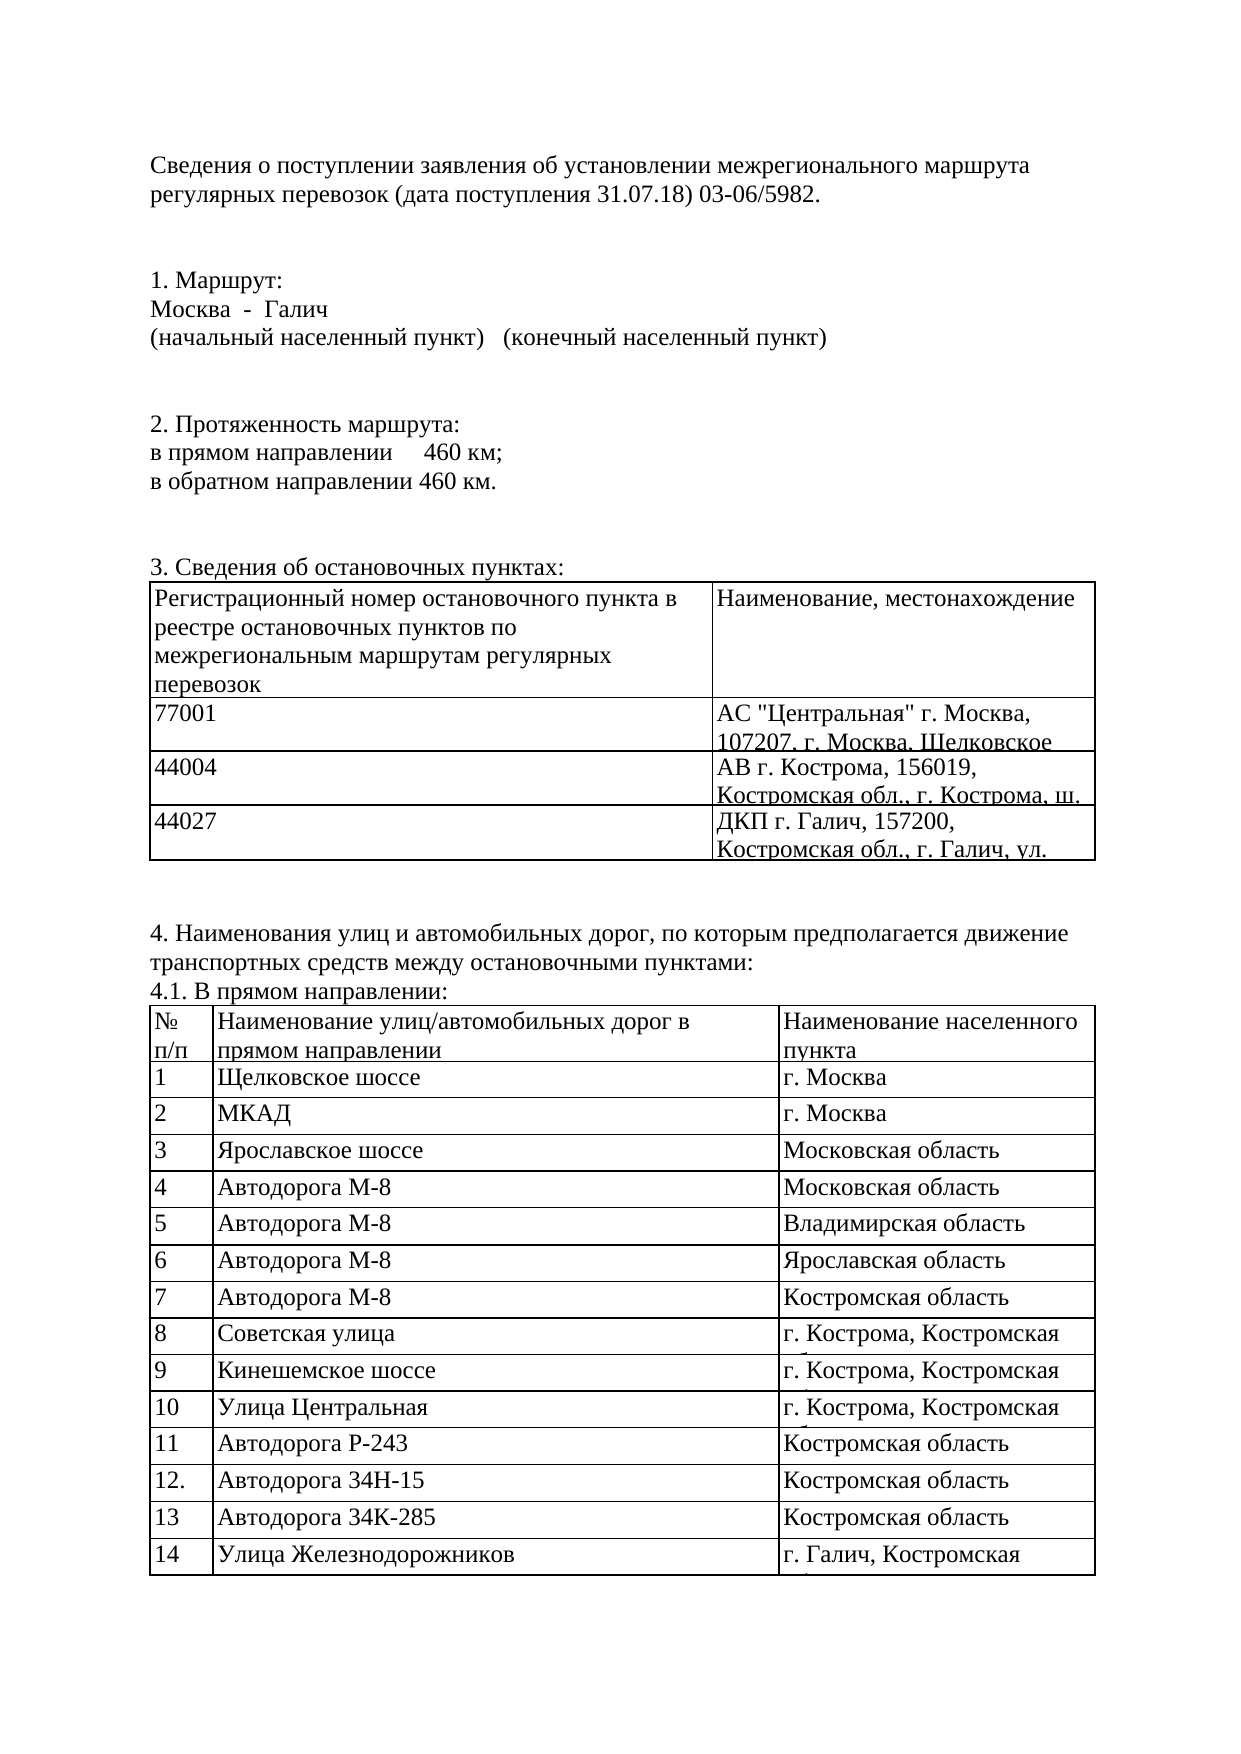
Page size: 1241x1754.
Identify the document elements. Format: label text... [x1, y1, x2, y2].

table_cell г. Кострома, Костромская область [780, 1392, 1094, 1427]
table_cell Улица Железнодорожников [214, 1539, 778, 1574]
table_cell 1 [151, 1062, 212, 1097]
table_cell Автодорога М-8 [214, 1208, 778, 1244]
table_cell Московская область [780, 1135, 1094, 1170]
table_cell ДКП г. Галич, 157200, Костромская обл., г. Галич, ул. Касаткиной, д. 1 [713, 806, 1094, 859]
table_cell 8 [151, 1319, 212, 1354]
table_header Регистрационный номер остановочного пункта в реестре остановочных пунктов по межрегиональным маршрутам регулярных перевозок [151, 583, 712, 697]
table_cell АВ г. Кострома, 156019, Костромская обл., г. Кострома, ш. Кинешемское, д. 21 [713, 752, 1094, 804]
table_cell МКАД [214, 1098, 778, 1134]
table_cell 5 [151, 1208, 212, 1244]
text (начальный населенный пункт) (конечный населенный пункт) [150, 322, 1090, 351]
table_cell Костромская область [780, 1465, 1094, 1501]
table_cell Автодорога М-8 [214, 1246, 778, 1281]
table_header № п/п [151, 1006, 212, 1061]
table_cell 77001 [151, 698, 712, 750]
table_cell г. Москва [780, 1098, 1094, 1134]
table_cell г. Кострома, Костромская область [780, 1355, 1094, 1390]
table_cell 2 [151, 1098, 212, 1134]
table_cell 10 [151, 1392, 212, 1427]
table_cell 14 [151, 1539, 212, 1574]
table_cell Автодорога М-8 [214, 1172, 778, 1207]
table_header Наименование, местонахождение [713, 583, 1094, 697]
table_cell Щелковское шоссе [214, 1062, 778, 1097]
table_cell Улица Центральная [214, 1392, 778, 1427]
table_cell 11 [151, 1428, 212, 1464]
text 4. Наименования улиц и автомобильных дорог, по которым предполагается движение транспортных средств между остановочными пунктами: [150, 918, 1090, 976]
table_cell Костромская область [780, 1428, 1094, 1464]
table_cell 6 [151, 1246, 212, 1281]
table_cell г. Кострома, Костромская область [780, 1319, 1094, 1354]
text 4.1. В прямом направлении: [150, 976, 1090, 1005]
table_cell 44027 [151, 806, 712, 859]
table_cell 4 [151, 1172, 212, 1207]
table_header Наименование населенного пункта [780, 1006, 1094, 1061]
table_cell 13 [151, 1502, 212, 1537]
table_cell Ярославское шоссе [214, 1135, 778, 1170]
text в обратном направлении 460 км. [150, 466, 1090, 495]
table_cell АС "Центральная" г. Москва, 107207, г. Москва, Щелковское шоссе, д. 75 [713, 698, 1094, 750]
table_cell 44004 [151, 752, 712, 804]
text 2. Протяженность маршрута: [150, 409, 1090, 437]
table_cell Костромская область [780, 1282, 1094, 1317]
table_cell Костромская область [780, 1502, 1094, 1537]
table_cell Автодорога М-8 [214, 1282, 778, 1317]
table_cell Автодорога Р-243 [214, 1428, 778, 1464]
table_header Наименование улиц/автомобильных дорог в прямом направлении [214, 1006, 778, 1061]
table_cell г. Москва [780, 1062, 1094, 1097]
table_cell Автодорога 34К-285 [214, 1502, 778, 1537]
table_cell Владимирская область [780, 1208, 1094, 1244]
table_cell Ярославская область [780, 1246, 1094, 1281]
text Сведения о поступлении заявления об установлении межрегионального маршрута регулярных перевозок (дата поступления 31.07.18) 03-06/5982. [150, 150, 1090, 207]
table_cell Советская улица [214, 1319, 778, 1354]
text Москва - Галич [150, 294, 1090, 322]
text 3. Сведения об остановочных пунктах: [150, 552, 1090, 581]
table_cell Кинешемское шоссе [214, 1355, 778, 1390]
text 1. Маршрут: [150, 265, 1090, 294]
table_cell Автодорога 34Н-15 [214, 1465, 778, 1501]
table_cell 9 [151, 1355, 212, 1390]
table_cell Московская область [780, 1172, 1094, 1207]
table_cell 7 [151, 1282, 212, 1317]
table_cell 12. [151, 1465, 212, 1501]
text в прямом направлении 460 км; [150, 437, 1090, 466]
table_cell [780, 1539, 1094, 1574]
table_cell 3 [151, 1135, 212, 1170]
